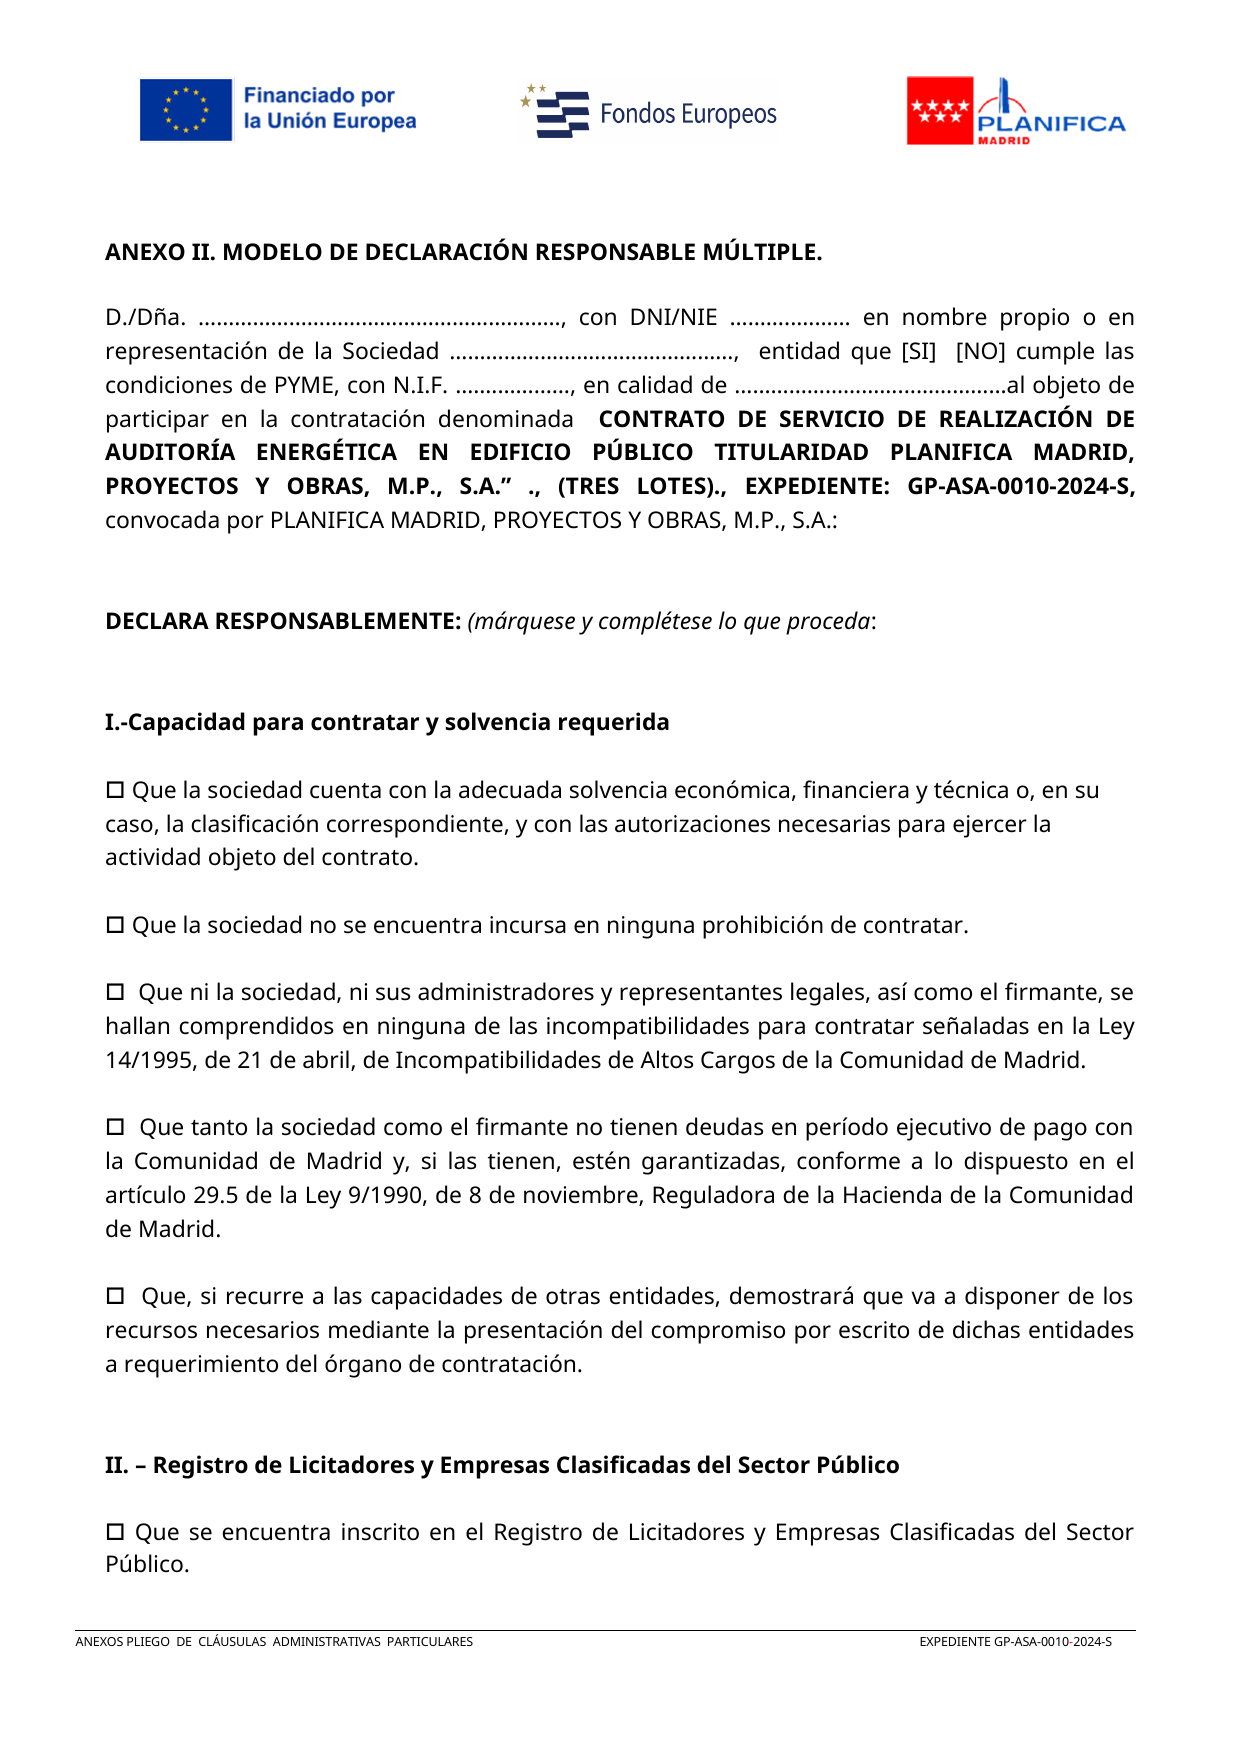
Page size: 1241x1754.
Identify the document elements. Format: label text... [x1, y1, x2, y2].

text Que, si recurre a las capacidades de otras entidades, demostrará que va a disponer de los recursos necesarios mediante la presentación del compromiso por escrito de dichas entidades a requerimiento del órgano de contratación. [105, 1280, 1136, 1379]
text Que la sociedad cuenta con la adecuada solvencia económica, financiera y técnica o, en su caso, la clasificación correspondiente, y con las autorizaciones necesarias para ejercer la actividad objeto del contrato. [105, 774, 1136, 873]
text Que la sociedad no se encuentra incursa en ninguna prohibición de contratar. [105, 909, 1136, 940]
picture [906, 76, 1132, 145]
text Que ni la sociedad, ni sus administradores y representantes legales, así como el firmante, se hallan comprendidos en ninguna de las incompatibilidades para contratar señaladas en la Ley 14/1995, de 21 de abril, de Incompatibilidades de Altos Cargos de la Comunidad de Madrid. [105, 976, 1136, 1075]
text II. – Registro de Licitadores y Empresas Clasificadas del Sector Público [105, 1449, 1106, 1480]
text I.-Capacidad para contratar y solvencia requerida [105, 706, 1136, 738]
subtitle ANEXO II. MODELO DE DECLARACIÓN RESPONSABLE MÚLTIPLE. [105, 236, 1136, 268]
picture [515, 78, 780, 143]
text Que tanto la sociedad como el firmante no tienen deudas en período ejecutivo de pago con la Comunidad de Madrid y, si las tienen, estén garantizadas, conforme a lo dispuesto en el artículo 29.5 de la Ley 9/1990, de 8 de noviembre, Reguladora de la Hacienda de la Comunidad de Madrid. [105, 1111, 1136, 1244]
picture [135, 75, 429, 146]
text D./Dña. ……………………………………………………, con DNI/NIE ………..……… en nombre propio o en representación de la Sociedad ……………………..…………………, entidad que [SI] [NO] cumple las condiciones de PYME, con N.I.F. ….……………, en calidad de ………………………...……………al objeto de participar en la contratación denominada CONTRATO DE SERVICIO DE REALIZACIÓN DE AUDITORÍA ENERGÉTICA EN EDIFICIO PÚBLICO TITULARIDAD PLANIFICA MADRID, PROYECTOS Y OBRAS, M.P., S.A.” ., (TRES LOTES)., EXPEDIENTE: GP-ASA-0010-2024-S, convocada por PLANIFICA MADRID, PROYECTOS Y OBRAS, M.P., S.A.: [105, 301, 1136, 535]
text Que se encuentra inscrito en el Registro de Licitadores y Empresas Clasificadas del Sector Público. [105, 1516, 1136, 1579]
text DECLARA RESPONSABLEMENTE: (márquese y complétese lo que proceda: [105, 605, 1136, 636]
